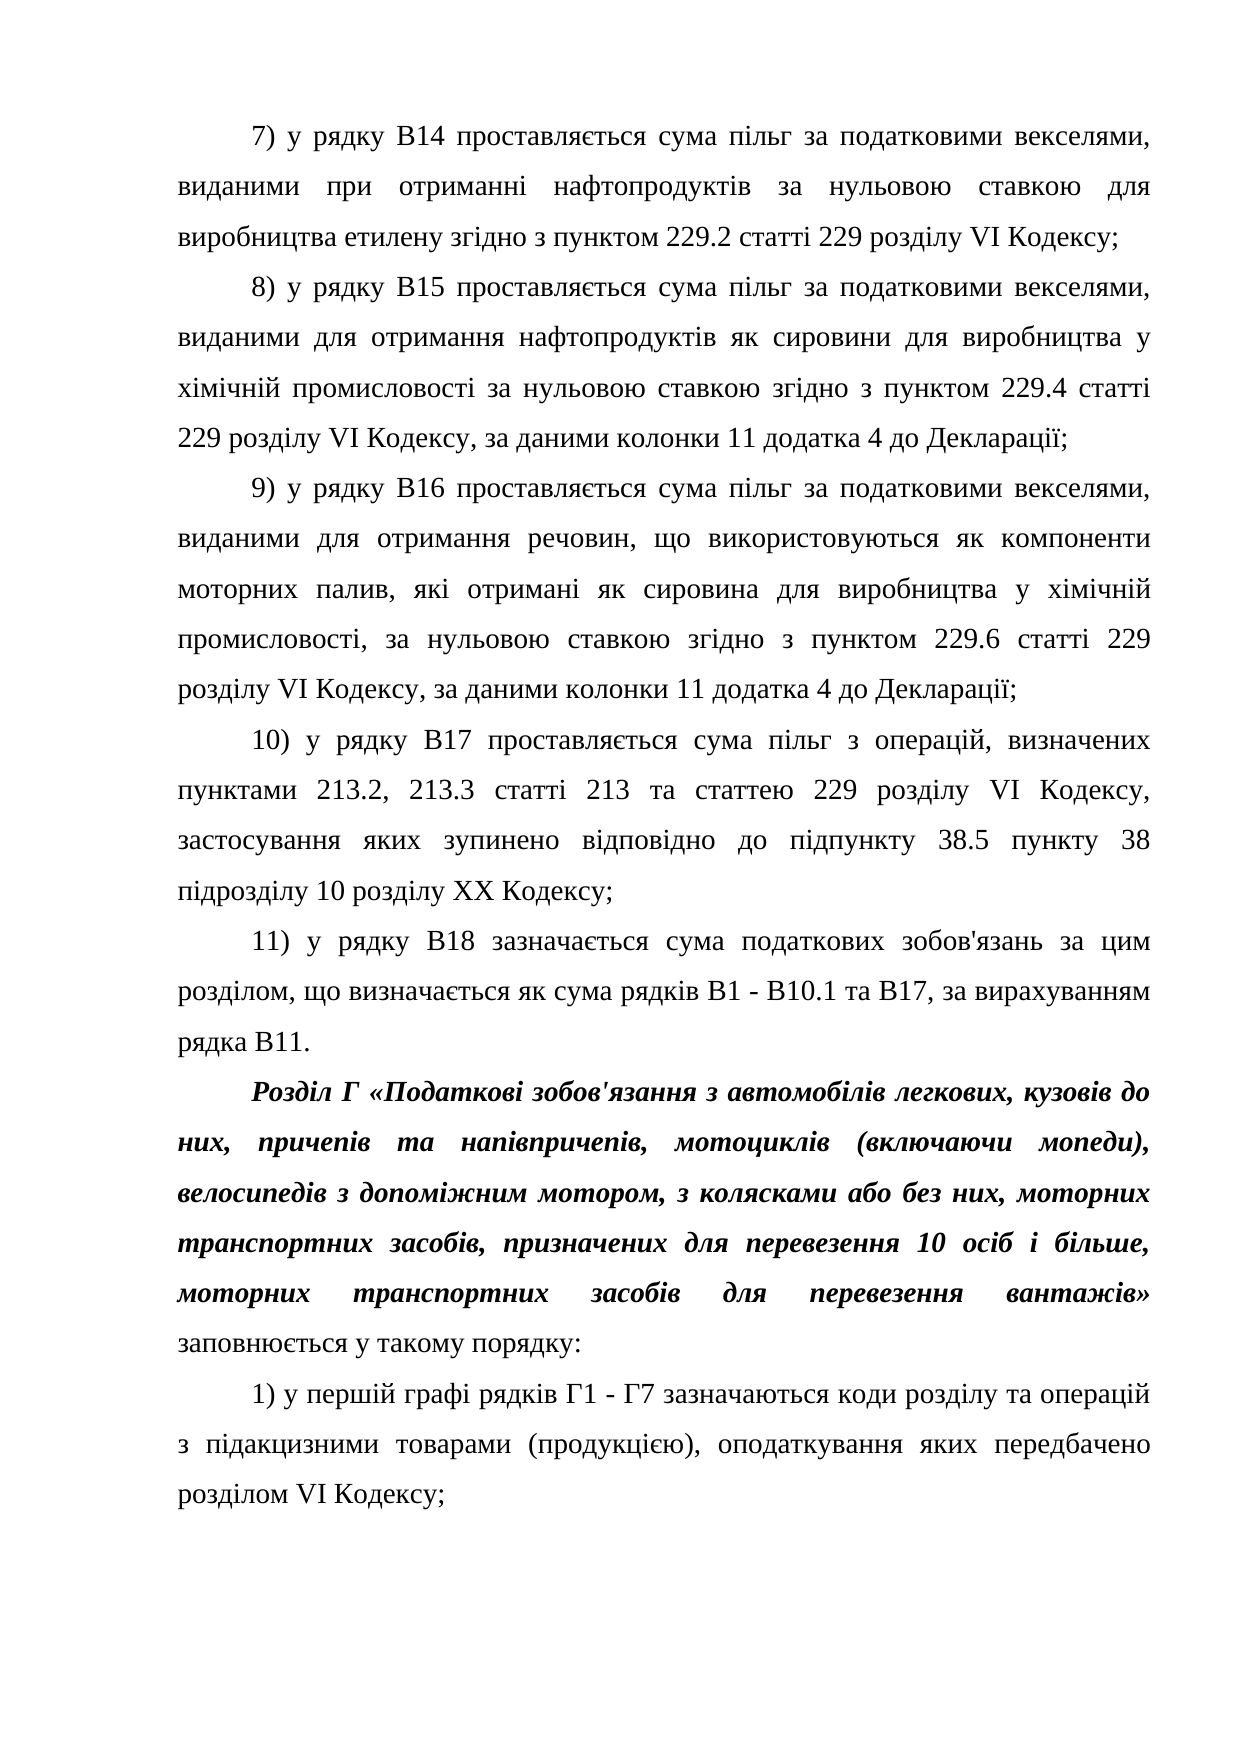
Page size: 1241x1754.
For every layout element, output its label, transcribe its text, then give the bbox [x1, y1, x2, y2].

text 8) у рядку В15 проставляється сума пільг за податковими векселями, виданими для отримання нафтопродуктів як сировини для виробництва у хімічній промисловості за нульовою ставкою згідно з пунктом 229.4 статті 229 розділу VI Кодексу, за даними колонки 11 додатка 4 до Декларації; [177, 269, 1152, 453]
text 9) у рядку В16 проставляється сума пільг за податковими векселями, виданими для отримання речовин, що використовуються як компоненти моторних палив, які отримані як сировина для виробництва у хімічній промисловості, за нульовою ставкою згідно з пунктом 229.6 статті 229 розділу VI Кодексу, за даними колонки 11 додатка 4 до Декларації; [177, 470, 1152, 705]
text 11) у рядку В18 зазначається сума податкових зобов'язань за цим розділом, що визначається як сума рядків В1 - В10.1 та В17, за вирахуванням рядка В11. [177, 923, 1152, 1057]
text 10) у рядку В17 проставляється сума пільг з операцій, визначених пунктами 213.2, 213.3 статті 213 та статтею 229 розділу VI Кодексу, застосування яких зупинено відповідно до підпункту 38.5 пункту 38 підрозділу 10 розділу XX Кодексу; [177, 722, 1152, 906]
text 1) у першій графі рядків Г1 - Г7 зазначаються коди розділу та операцій з підакцизними товарами (продукцією), оподаткування яких передбачено розділом VI Кодексу; [177, 1376, 1152, 1510]
text 7) у рядку В14 проставляється сума пільг за податковими векселями, виданими при отриманні нафтопродуктів за нульовою ставкою для виробництва етилену згідно з пунктом 229.2 статті 229 розділу VI Кодексу; [177, 118, 1152, 252]
text Розділ Г «Податкові зобов'язання з автомобілів легкових, кузовів до них, причепів та напівпричепів, мотоциклів (включаючи мопеди), велосипедів з допоміжним мотором, з колясками або без них, моторних транспортних засобів, призначених для перевезення 10 осіб і більше, моторних транспортних засобів для перевезення вантажів» заповнюється у такому порядку: [177, 1074, 1152, 1359]
